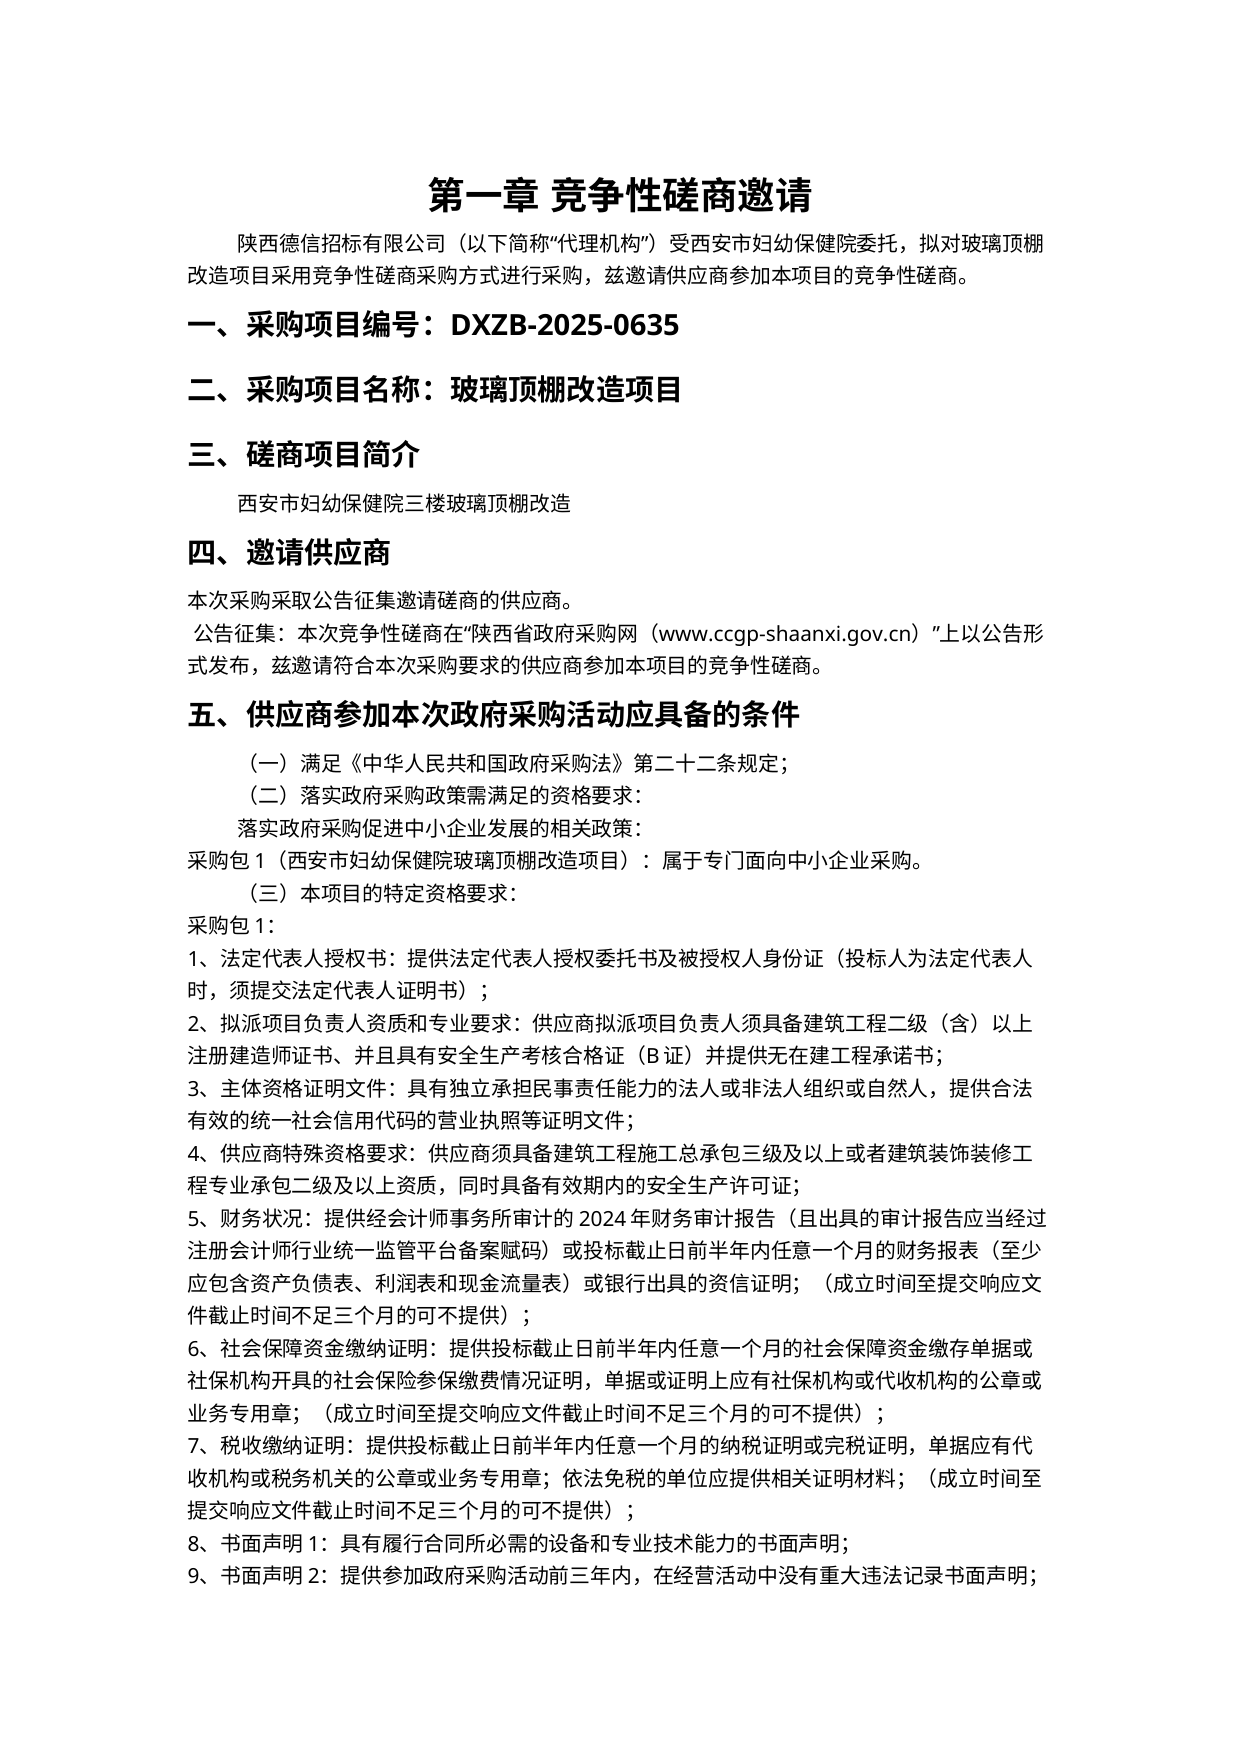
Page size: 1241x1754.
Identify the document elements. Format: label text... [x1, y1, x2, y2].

text 5、财务状况：提供经会计师事务所审计的2024年财务审计报告（且出具的审计报告应当经过注册会计师行业统一监管平台备案赋码）或投标截止日前半年内任意一个月的财务报表（至少应包含资产负债表、利润表和现金流量表）或银行出具的资信证明；（成立时间至提交响应文件截止时间不足三个月的可不提供）； [187, 1202, 1053, 1332]
text 二、采购项目名称：玻璃顶棚改造项目 [187, 357, 1053, 422]
text （一）满足《中华人民共和国政府采购法》第二十二条规定； [187, 747, 1053, 779]
text 第一章 竞争性磋商邀请 [187, 162, 1053, 227]
text 五、供应商参加本次政府采购活动应具备的条件 [187, 682, 1053, 747]
text 四、邀请供应商 [187, 519, 1053, 584]
text 1、法定代表人授权书：提供法定代表人授权委托书及被授权人身份证（投标人为法定代表人时，须提交法定代表人证明书）； [187, 942, 1053, 1007]
text 落实政府采购促进中小企业发展的相关政策： [187, 812, 1053, 844]
text （二）落实政府采购政策需满足的资格要求： [187, 779, 1053, 812]
text 2、拟派项目负责人资质和专业要求：供应商拟派项目负责人须具备建筑工程二级（含）以上注册建造师证书、并且具有安全生产考核合格证（B证）并提供无在建工程承诺书； [187, 1007, 1053, 1072]
text 公告征集：本次竞争性磋商在“陕西省政府采购网（www.ccgp-shaanxi.gov.cn）”上以公告形式发布，兹邀请符合本次采购要求的供应商参加本项目的竞争性磋商。 [187, 617, 1053, 682]
text 9、书面声明2：提供参加政府采购活动前三年内，在经营活动中没有重大违法记录书面声明； [187, 1559, 1053, 1592]
text 采购包1（西安市妇幼保健院玻璃顶棚改造项目）：属于专门面向中小企业采购。 [187, 844, 1053, 877]
text 7、税收缴纳证明：提供投标截止日前半年内任意一个月的纳税证明或完税证明，单据应有代收机构或税务机关的公章或业务专用章；依法免税的单位应提供相关证明材料；（成立时间至提交响应文件截止时间不足三个月的可不提供）； [187, 1429, 1053, 1527]
text 3、主体资格证明文件：具有独立承担民事责任能力的法人或非法人组织或自然人，提供合法有效的统一社会信用代码的营业执照等证明文件； [187, 1072, 1053, 1137]
text 一、采购项目编号：DXZB-2025-0635 [187, 292, 1053, 357]
text （三）本项目的特定资格要求： [187, 877, 1053, 909]
text 陕西德信招标有限公司（以下简称“代理机构”）受西安市妇幼保健院委托，拟对玻璃顶棚改造项目采用竞争性磋商采购方式进行采购，兹邀请供应商参加本项目的竞争性磋商。 [187, 227, 1053, 292]
text 西安市妇幼保健院三楼玻璃顶棚改造 [187, 487, 1053, 519]
text 本次采购采取公告征集邀请磋商的供应商。 [187, 584, 1053, 617]
text 三、磋商项目简介 [187, 422, 1053, 487]
text 6、社会保障资金缴纳证明：提供投标截止日前半年内任意一个月的社会保障资金缴存单据或社保机构开具的社会保险参保缴费情况证明，单据或证明上应有社保机构或代收机构的公章或业务专用章；（成立时间至提交响应文件截止时间不足三个月的可不提供）； [187, 1332, 1053, 1429]
text 8、书面声明1：具有履行合同所必需的设备和专业技术能力的书面声明； [187, 1527, 1053, 1559]
text 采购包1： [187, 909, 1053, 942]
text 4、供应商特殊资格要求：供应商须具备建筑工程施工总承包三级及以上或者建筑装饰装修工程专业承包二级及以上资质，同时具备有效期内的安全生产许可证； [187, 1137, 1053, 1202]
